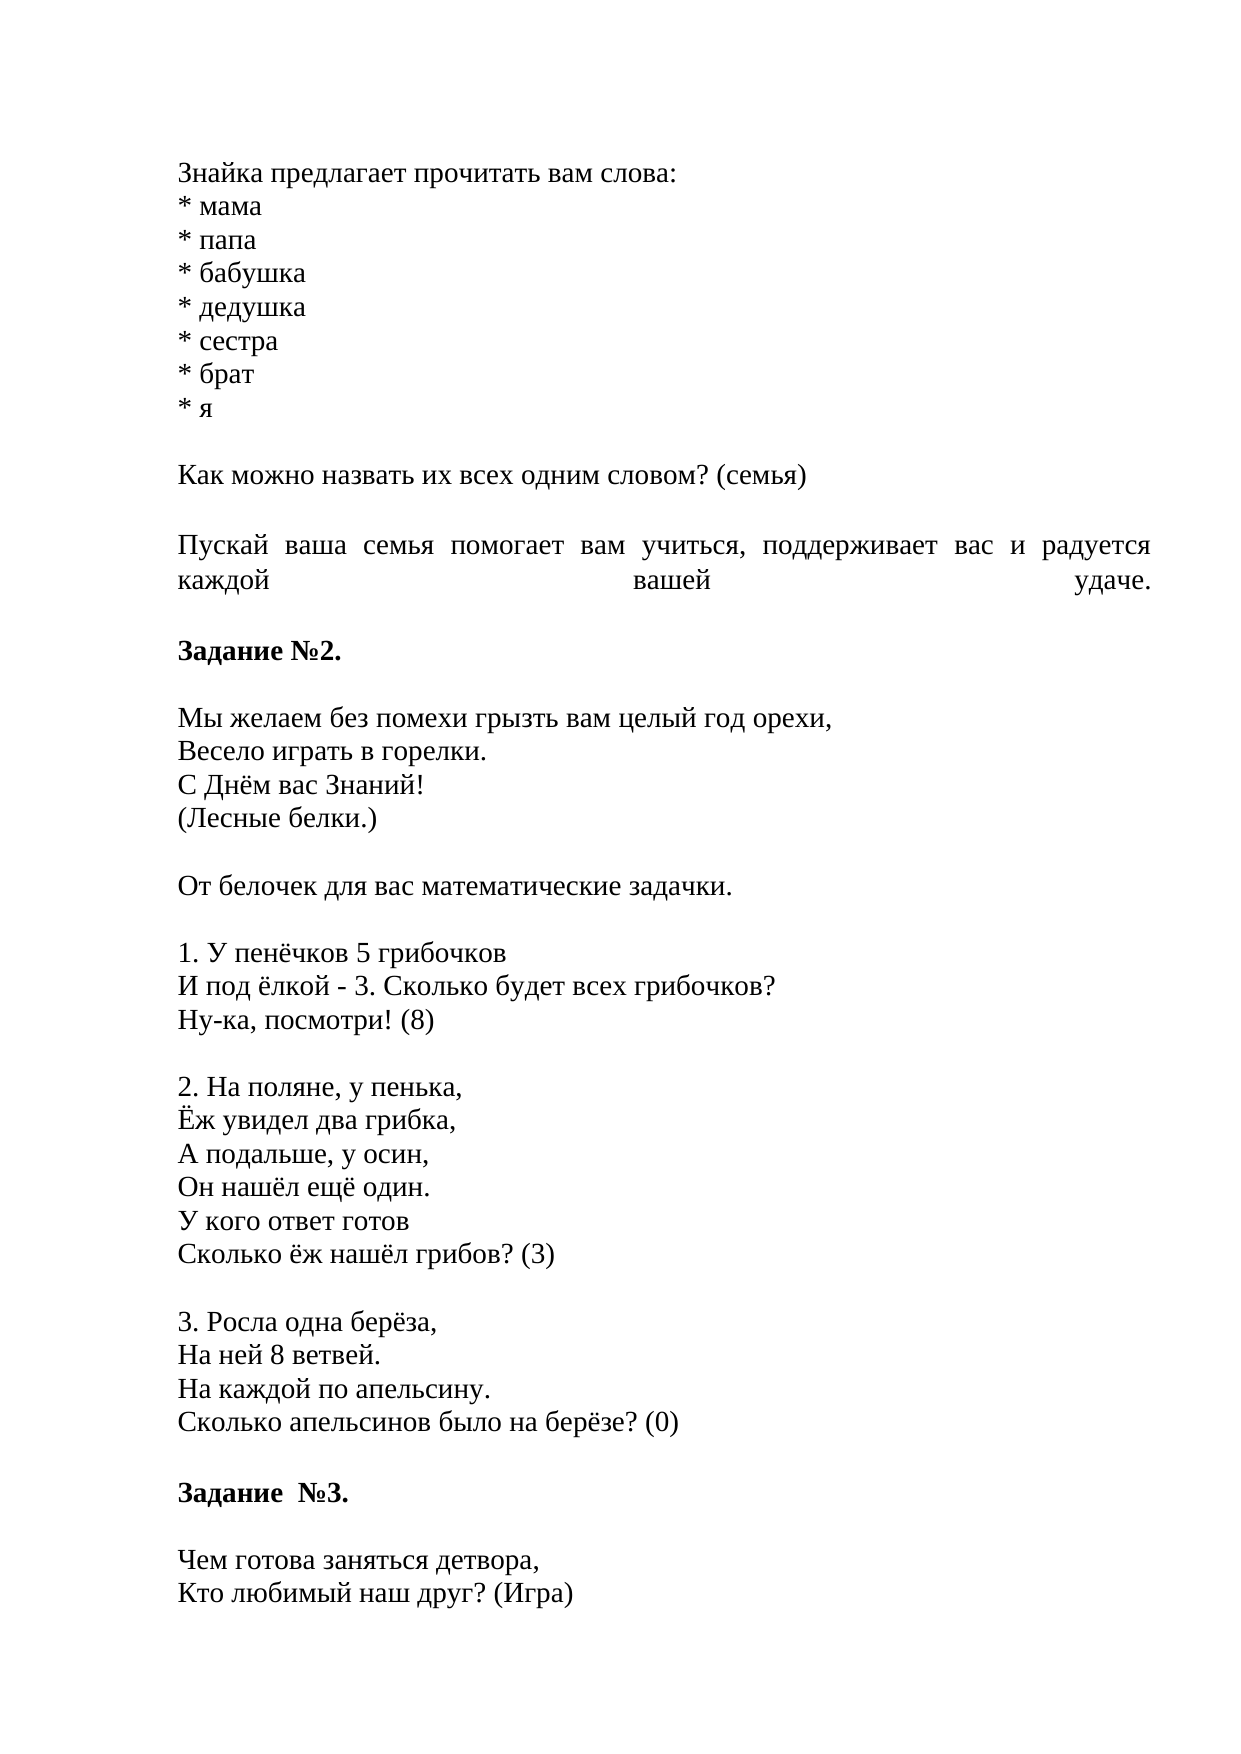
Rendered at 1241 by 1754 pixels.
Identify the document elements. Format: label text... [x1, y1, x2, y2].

text Весело играть в горелки. [177, 733, 1152, 767]
text От белочек для вас математические задачки. [177, 834, 1152, 901]
text На ней 8 ветвей. [177, 1337, 1152, 1371]
text Мы желаем без помехи грызть вам целый год орехи, [177, 700, 1152, 733]
text * мама [177, 188, 1152, 222]
text Как можно назвать их всех одним словом? (семья) [177, 423, 1152, 490]
text * папа [177, 222, 1152, 256]
text Кто любимый наш друг? (Игра) [177, 1575, 1152, 1609]
text На каждой по апельсину. [177, 1371, 1152, 1404]
text 1. У пенёчков 5 грибочков [177, 901, 1152, 968]
text Сколько ёж нашёл грибов? (3) [177, 1237, 1152, 1270]
text * бабушка [177, 256, 1152, 289]
text Знайка предлагает прочитать вам слова: [177, 118, 1152, 188]
text У кого ответ готов [177, 1203, 1152, 1237]
text 2. На поляне, у пенька, [177, 1035, 1152, 1102]
text 3. Росла одна берёза, [177, 1270, 1152, 1337]
text Он нашёл ещё один. [177, 1169, 1152, 1203]
text * сестра [177, 323, 1152, 356]
text * дедушка [177, 289, 1152, 323]
text Пускай ваша семья помогает вам учиться, поддерживает вас и радуется каждой вашей удаче. Задание №2. [177, 490, 1152, 666]
text Ну-ка, посмотри! (8) [177, 1002, 1152, 1035]
text * я [177, 390, 1152, 423]
text Задание №3. [177, 1438, 1152, 1508]
text Чем готова заняться детвора, [177, 1508, 1152, 1575]
text А подальше, у осин, [177, 1136, 1152, 1169]
text * брат [177, 356, 1152, 390]
text С Днём вас Знаний! [177, 767, 1152, 801]
text И под ёлкой - 3. Сколько будет всех грибочков? [177, 968, 1152, 1002]
text Сколько апельсинов было на берёзе? (0) [177, 1404, 1152, 1438]
text (Лесные белки.) [177, 801, 1152, 834]
text Ёж увидел два грибка, [177, 1102, 1152, 1136]
